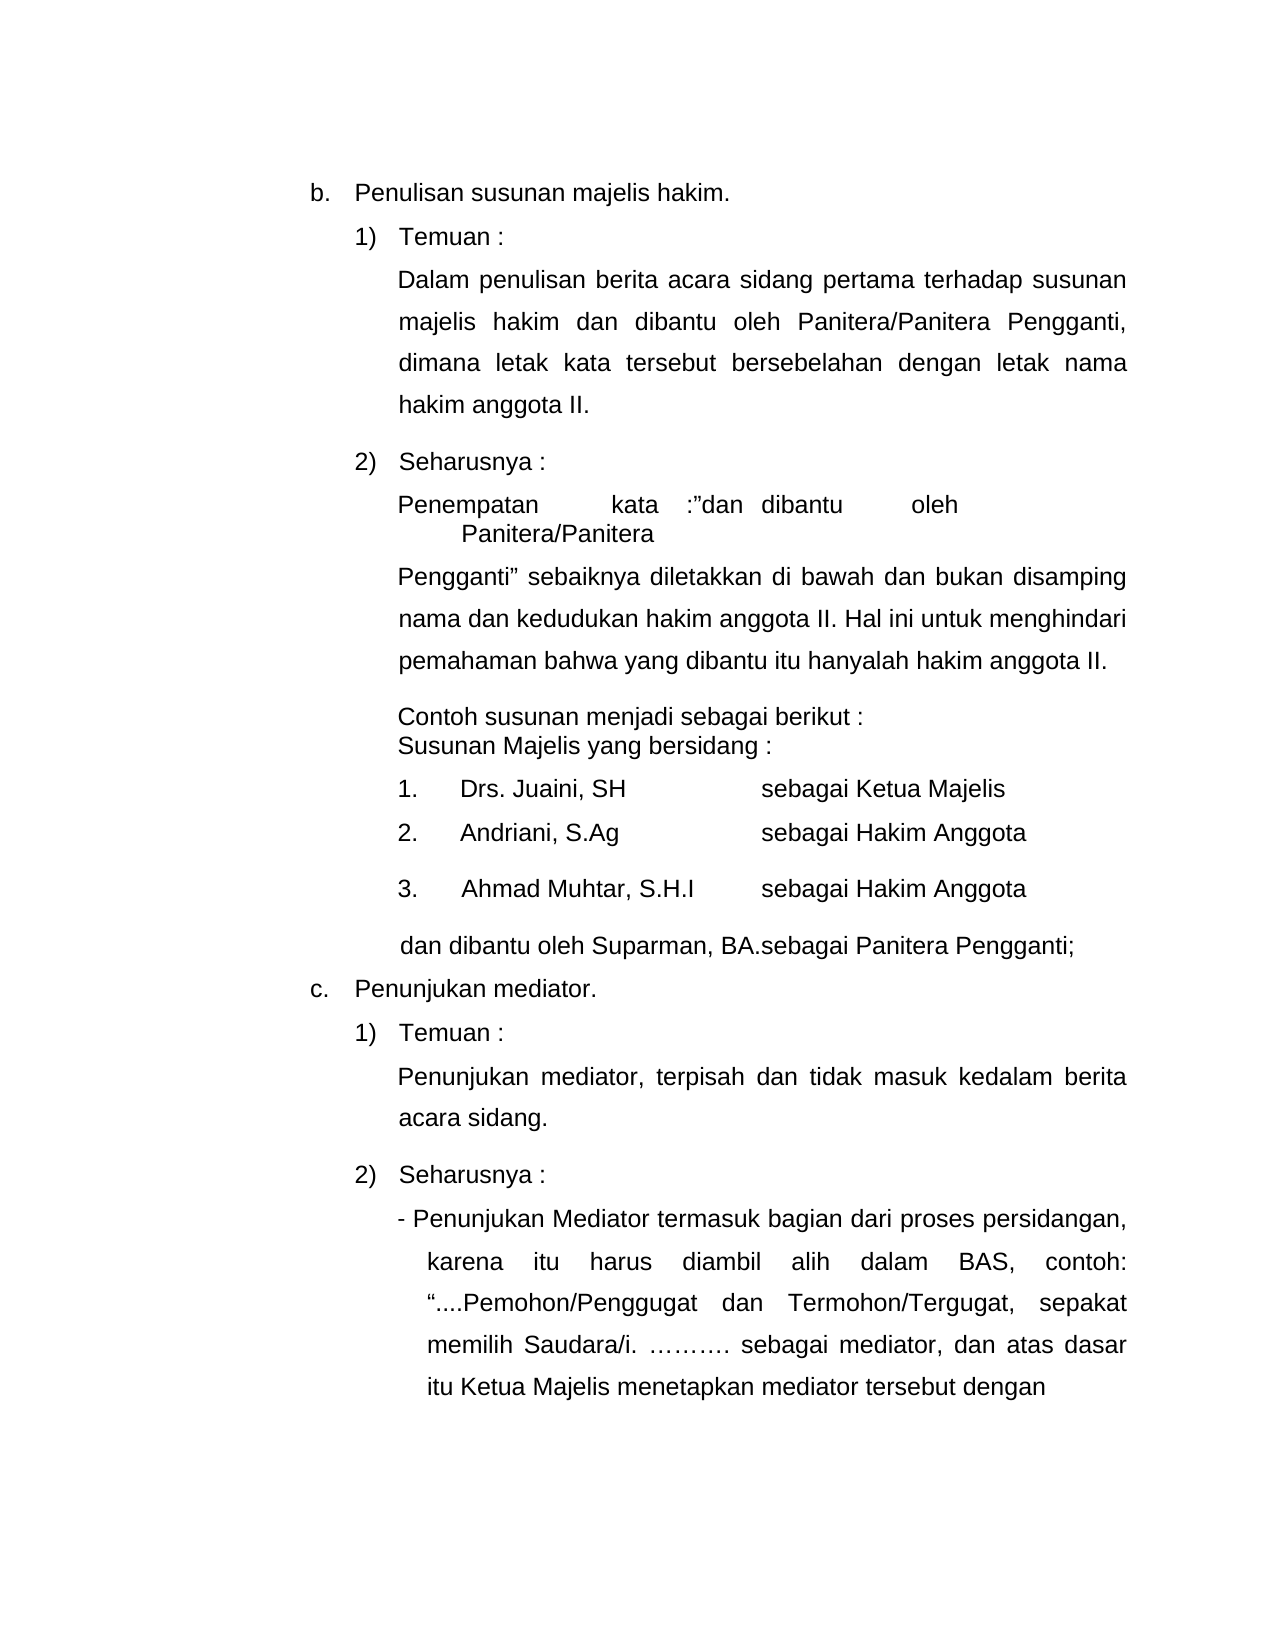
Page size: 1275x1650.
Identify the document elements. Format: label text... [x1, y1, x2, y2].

list Temuan : [354, 1018, 1128, 1047]
list Penulisan susunan majelis hakim. [310, 178, 1128, 207]
text Penunjukan mediator, terpisah dan tidak masuk kedalam berita acara sidang. [397, 1061, 1128, 1132]
list Penunjukan mediator. [310, 974, 1128, 1003]
text Dalam penulisan berita acara sidang pertama terhadap susunan majelis hakim dan dibantu oleh Panitera/Panitera Pengganti, dimana letak kata tersebut bersebelahan dengan letak nama hakim anggota II. [397, 265, 1128, 419]
list Ahmad Muhtar, S.H.I sebagai Hakim Anggota [397, 874, 1054, 903]
list Andriani, S.Ag sebagai Hakim Anggota [397, 818, 1054, 847]
list Seharusnya : [354, 1159, 1128, 1188]
text dan dibantu oleh Suparman, BA.sebagai Panitera Pengganti; [386, 931, 1128, 959]
text - Penunjukan Mediator termasuk bagian dari proses persidangan, karena itu harus diambil alih dalam BAS, contoh: “....Pemohon/Penggugat dan Termohon/Tergugat, sepakat memilih Saudara/i. ………. sebagai mediator, dan atas dasar itu Ketua Majelis menetapkan mediator tersebut dengan [397, 1203, 1128, 1400]
text Penempatan kata :”dan dibantu oleh Panitera/Panitera [397, 490, 1128, 547]
text Pengganti” sebaiknya diletakkan di bawah dan bukan disamping nama dan kedudukan hakim anggota II. Hal ini untuk menghindari pemahaman bahwa yang dibantu itu hanyalah hakim anggota II. [397, 562, 1128, 674]
list Drs. Juaini, SH sebagai Ketua Majelis [397, 774, 1054, 803]
text Susunan Majelis yang bersidang : [397, 731, 1128, 759]
list Seharusnya : [354, 446, 1128, 475]
list Temuan : [354, 221, 1128, 250]
text Contoh susunan menjadi sebagai berikut : [397, 702, 1128, 731]
